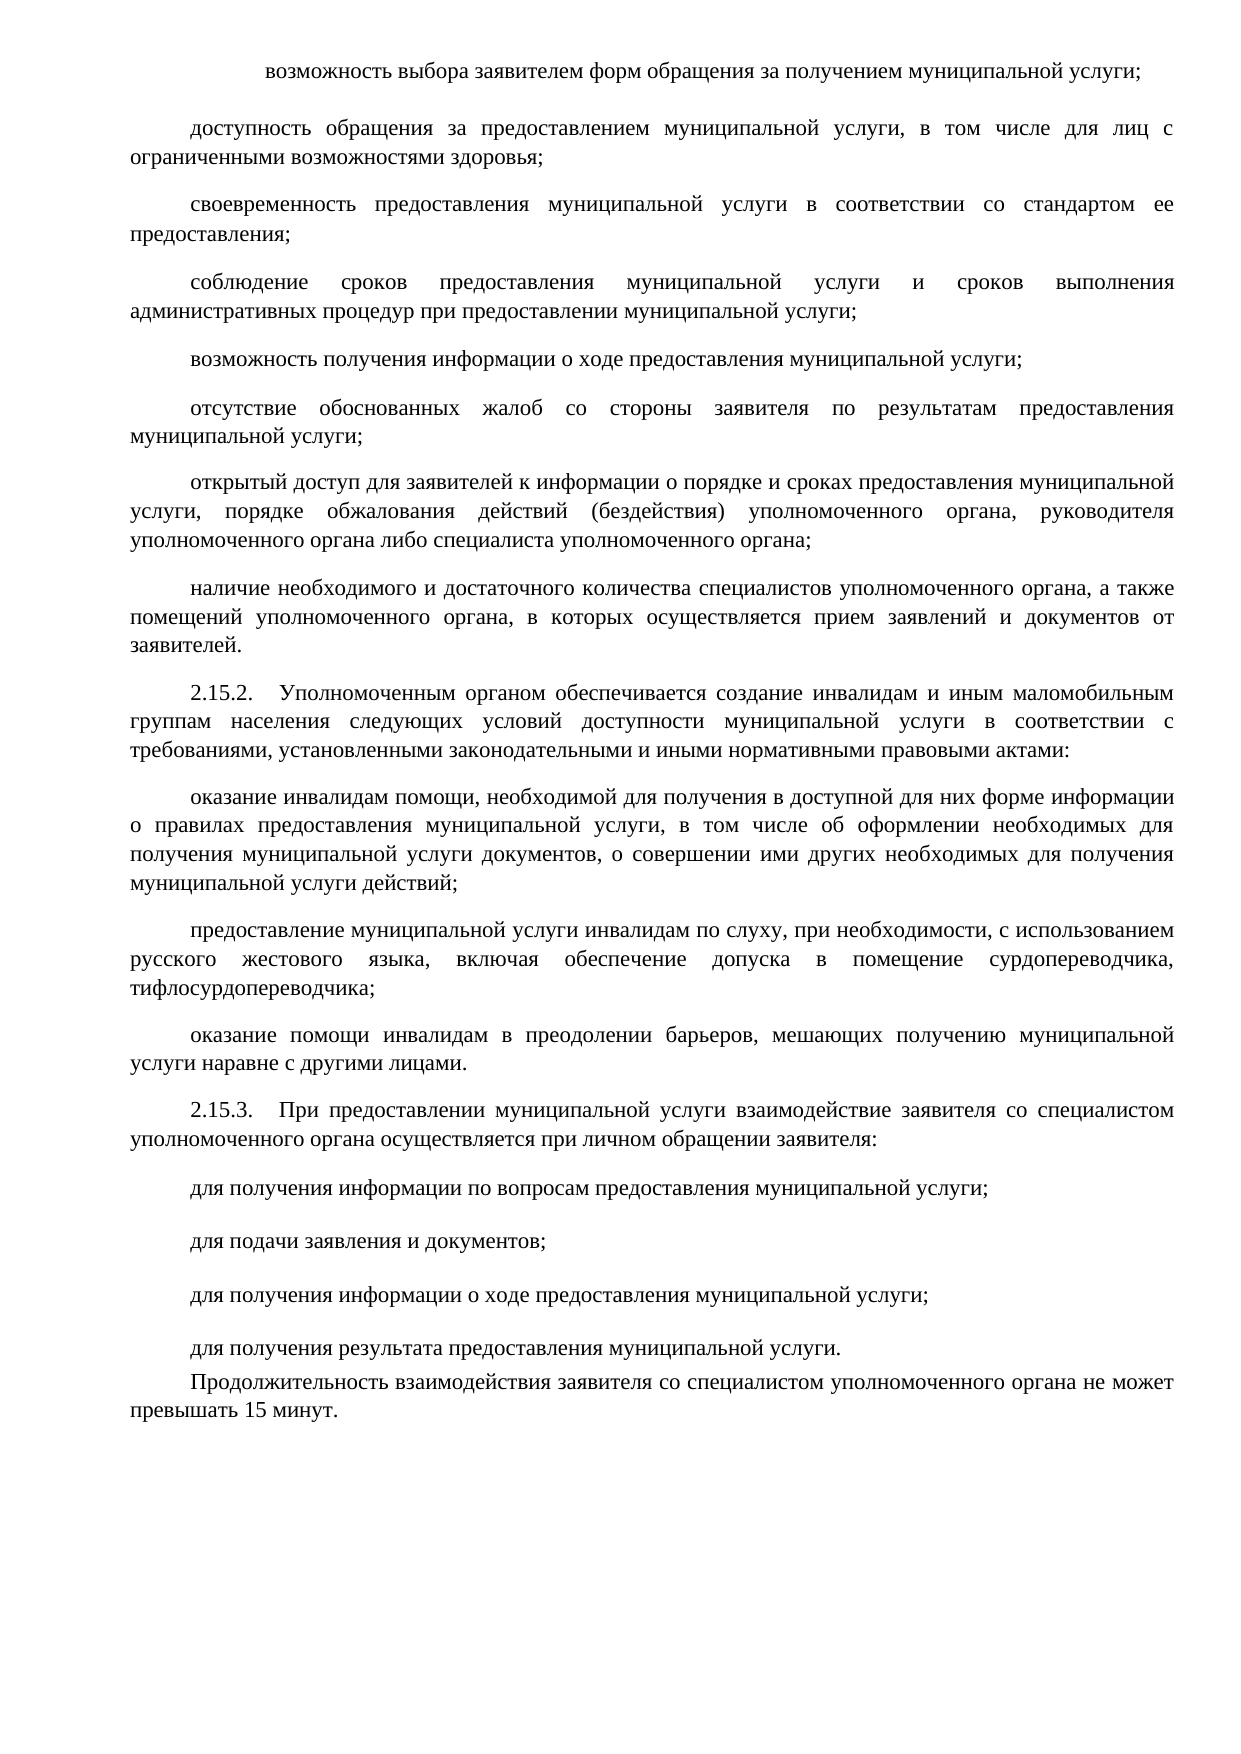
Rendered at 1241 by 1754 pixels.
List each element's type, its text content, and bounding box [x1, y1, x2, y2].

text для подачи заявления и документов; [130, 1206, 1176, 1259]
text предоставление муниципальной услуги инвалидам по слуху, при необходимости, с использованием русского жестового языка, включая обеспечение допуска в помещение сурдопереводчика, тифлосурдопереводчика; [130, 914, 1176, 1001]
text для получения информации о ходе предоставления муниципальной услуги; [130, 1259, 1176, 1313]
text оказание помощи инвалидам в преодолении барьеров, мешающих получению муниципальной услуги наравне с другими лицами. [130, 1020, 1176, 1076]
text соблюдение сроков предоставления муниципальной услуги и сроков выполнения административных процедур при предоставлении муниципальной услуги; [130, 266, 1176, 324]
text наличие необходимого и достаточного количества специалистов уполномоченного органа, а также помещений уполномоченного органа, в которых осуществляется прием заявлений и документов от заявителей. [130, 573, 1176, 658]
text для получения информации по вопросам предоставления муниципальной услуги; [130, 1152, 1176, 1206]
text Продолжительность взаимодействия заявителя со специалистом уполномоченного органа не может превышать 15 минут. [130, 1367, 1176, 1424]
text для получения результата предоставления муниципальной услуги. [130, 1313, 1176, 1367]
text открытый доступ для заявителей к информации о порядке и сроках предоставления муниципальной услуги, порядке обжалования действий (бездействия) уполномоченного органа, руководителя уполномоченного органа либо специалиста уполномоченного органа; [130, 467, 1176, 553]
text возможность выбора заявителем форм обращения за получением муниципальной услуги; [130, 59, 1142, 84]
text доступность обращения за предоставлением муниципальной услуги, в том числе для лиц с ограниченными возможностями здоровья; [130, 112, 1176, 170]
text своевременность предоставления муниципальной услуги в соответствии со стандартом ее предоставления; [130, 188, 1176, 247]
list Уполномоченным органом обеспечивается создание инвалидам и иным маломобильным группам населения следующих условий доступности муниципальной услуги в соответствии с требованиями, установленными законодательными и иными нормативными правовыми актами: [130, 677, 1176, 763]
text отсутствие обоснованных жалоб со стороны заявителя по результатам предоставления муниципальной услуги; [130, 393, 1176, 449]
text оказание инвалидам помощи, необходимой для получения в доступной для них форме информации о правилах предоставления муниципальной услуги, в том числе об оформлении необходимых для получения муниципальной услуги документов, о совершении ими других необходимых для получения муниципальной услуги действий; [130, 781, 1176, 896]
list При предоставлении муниципальной услуги взаимодействие заявителя со специалистом уполномоченного органа осуществляется при личном обращении заявителя: [130, 1094, 1176, 1152]
text возможность получения информации о ходе предоставления муниципальной услуги; [130, 348, 1176, 371]
